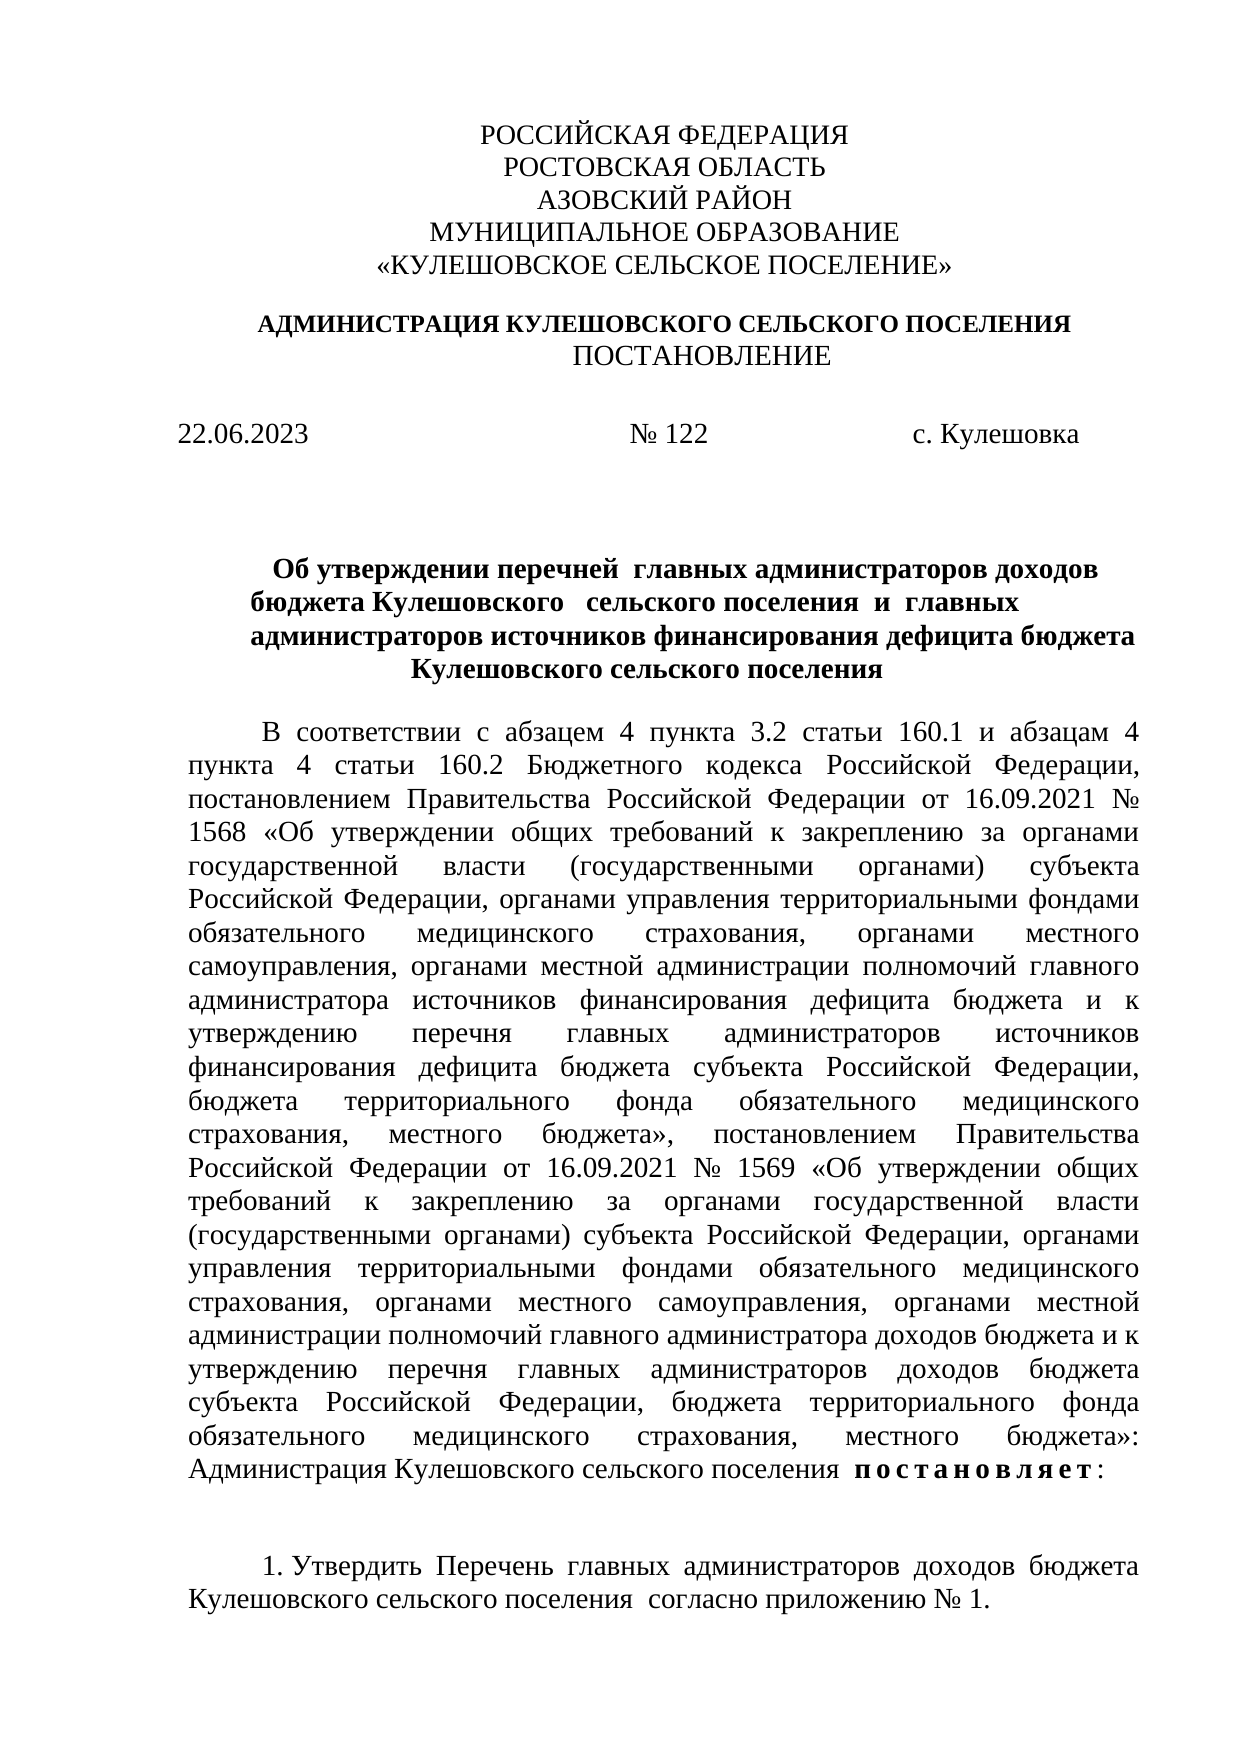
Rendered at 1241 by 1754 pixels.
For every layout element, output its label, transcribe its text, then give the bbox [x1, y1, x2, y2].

text Кулешовского сельского поселения [177, 651, 1152, 685]
text РОССИЙСКАЯ ФЕДЕРАЦИЯ [177, 118, 1152, 151]
text администраторов источников финансирования дефицита бюджета [177, 618, 1152, 651]
text В соответствии с абзацем 4 пункта 3.2 статьи 160.1 и абзацам 4 пункта 4 статьи 160.2 Бюджетного кодекса Российской Федерации, постановлением Правительства Российской Федерации от 16.09.2021 № 1568 «Об утверждении общих требований к закреплению за органами государственной власти (государственными органами) субъекта Российской Федерации, органами управления территориальными фондами обязательного медицинского страхования, органами местного самоуправления, органами местной администрации полномочий главного администратора источников финансирования дефицита бюджета и к утверждению перечня главных администраторов источников финансирования дефицита бюджета субъекта Российской Федерации, бюджета территориального фонда обязательного медицинского страхования, местного бюджета», постановлением Правительства Российской Федерации от 16.09.2021 № 1569 «Об утверждении общих требований к закреплению за органами государственной власти (государственными органами) субъекта Российской Федерации, органами управления территориальными фондами обязательного медицинского страхования, органами местного самоуправления, органами местной администрации полномочий главного администратора доходов бюджета и к утверждению перечня главных администраторов доходов бюджета субъекта Российской Федерации, бюджета территориального фонда обязательного медицинского страхования, местного бюджета»: Администрация Кулешовского сельского поселения постановляет: [188, 714, 1140, 1485]
text Об утверждении перечней главных администраторов доходов [177, 551, 1152, 584]
subtitle ПОСТАНОВЛЕНИЕ [177, 338, 1152, 371]
text АЗОВСКИЙ РАЙОН [177, 183, 1152, 215]
text 22.06.2023 № 122 с. Кулешовка [177, 417, 1152, 450]
list Утвердить Перечень главных администраторов доходов бюджета Кулешовского сельского поселения согласно приложению № 1. [188, 1548, 1139, 1615]
text «КУЛЕШОВСКОЕ СЕЛЬСКОЕ ПОСЕЛЕНИЕ» [177, 248, 1152, 280]
text бюджета Кулешовского сельского поселения и главных [177, 584, 1152, 618]
text РОСТОВСКАЯ ОБЛАСТЬ [177, 151, 1152, 183]
text АДМИНИСТРАЦИЯ КУЛЕШОВСКОГО СЕЛЬСКОГО ПОСЕЛЕНИЯ [177, 309, 1152, 338]
text МУНИЦИПАЛЬНОЕ ОБРАЗОВАНИЕ [177, 215, 1152, 248]
